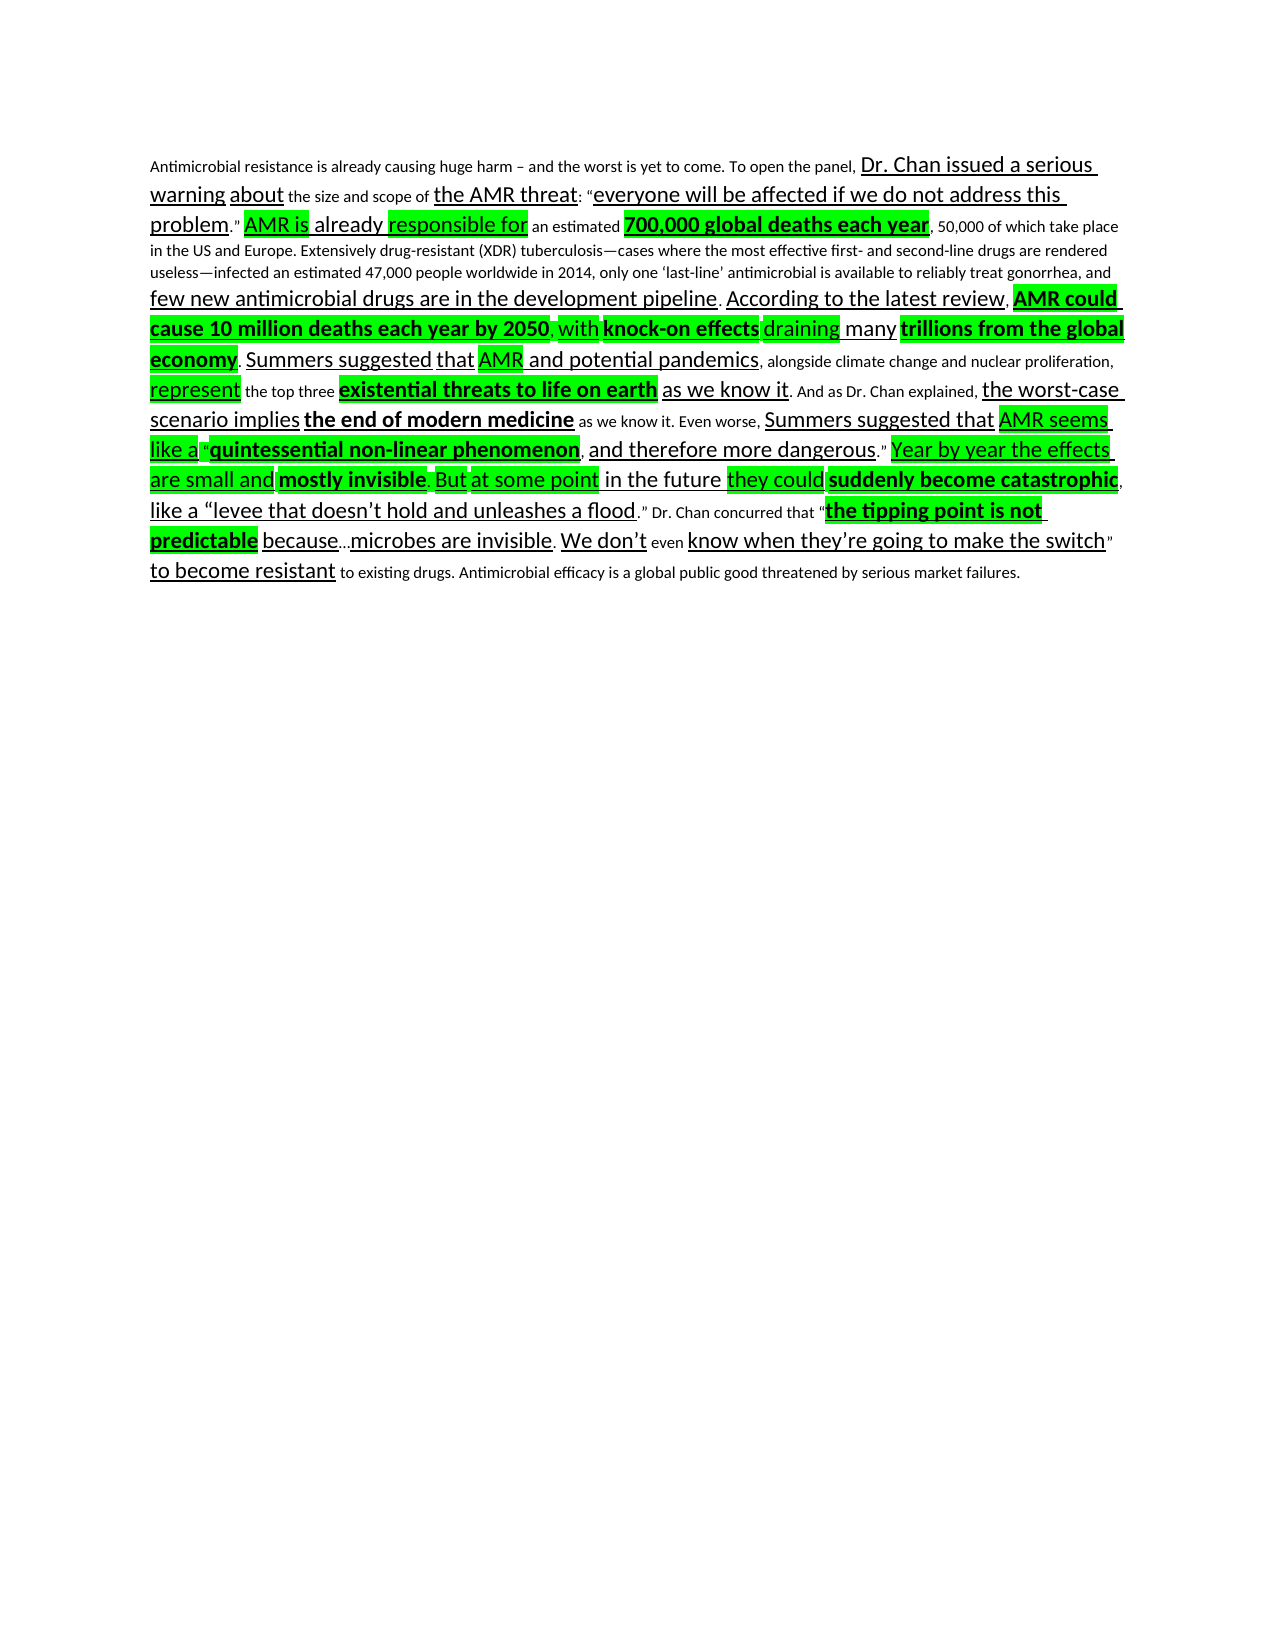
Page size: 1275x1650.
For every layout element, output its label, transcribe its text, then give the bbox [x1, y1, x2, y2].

text Antimicrobial resistance is already causing huge harm – and the worst is yet to come. To open the panel, Dr. Chan issued a serious warning about the size and scope of the AMR threat: “everyone will be affected if we do not address this problem.” AMR is already responsible for an estimated 700,000 global deaths each year, 50,000 of which take place in the US and Europe. Extensively drug-resistant (XDR) tuberculosis—cases where the most effective first- and second-line drugs are rendered useless—infected an estimated 47,000 people worldwide in 2014, only one ‘last-line’ antimicrobial is available to reliably treat gonorrhea, and few new antimicrobial drugs are in the development pipeline. According to the latest review, AMR could cause 10 million deaths each year by 2050, with knock-on effects draining many trillions from the global economy. Summers suggested that AMR and potential pandemics, alongside climate change and nuclear proliferation, represent the top three existential threats to life on earth as we know it. And as Dr. Chan explained, the worst-case scenario implies the end of modern medicine as we know it. Even worse, Summers suggested that AMR seems like a “quintessential non-linear phenomenon, and therefore more dangerous.” Year by year the effects are small and mostly invisible. But at some point in the future they could suddenly become catastrophic, like a “levee that doesn’t hold and unleashes a flood.” Dr. Chan concurred that “the tipping point is not predictable because…microbes are invisible. We don’t even know when they’re going to make the switch” to become resistant to existing drugs. Antimicrobial efficacy is a global public good threatened by serious market failures. [150, 150, 1125, 584]
